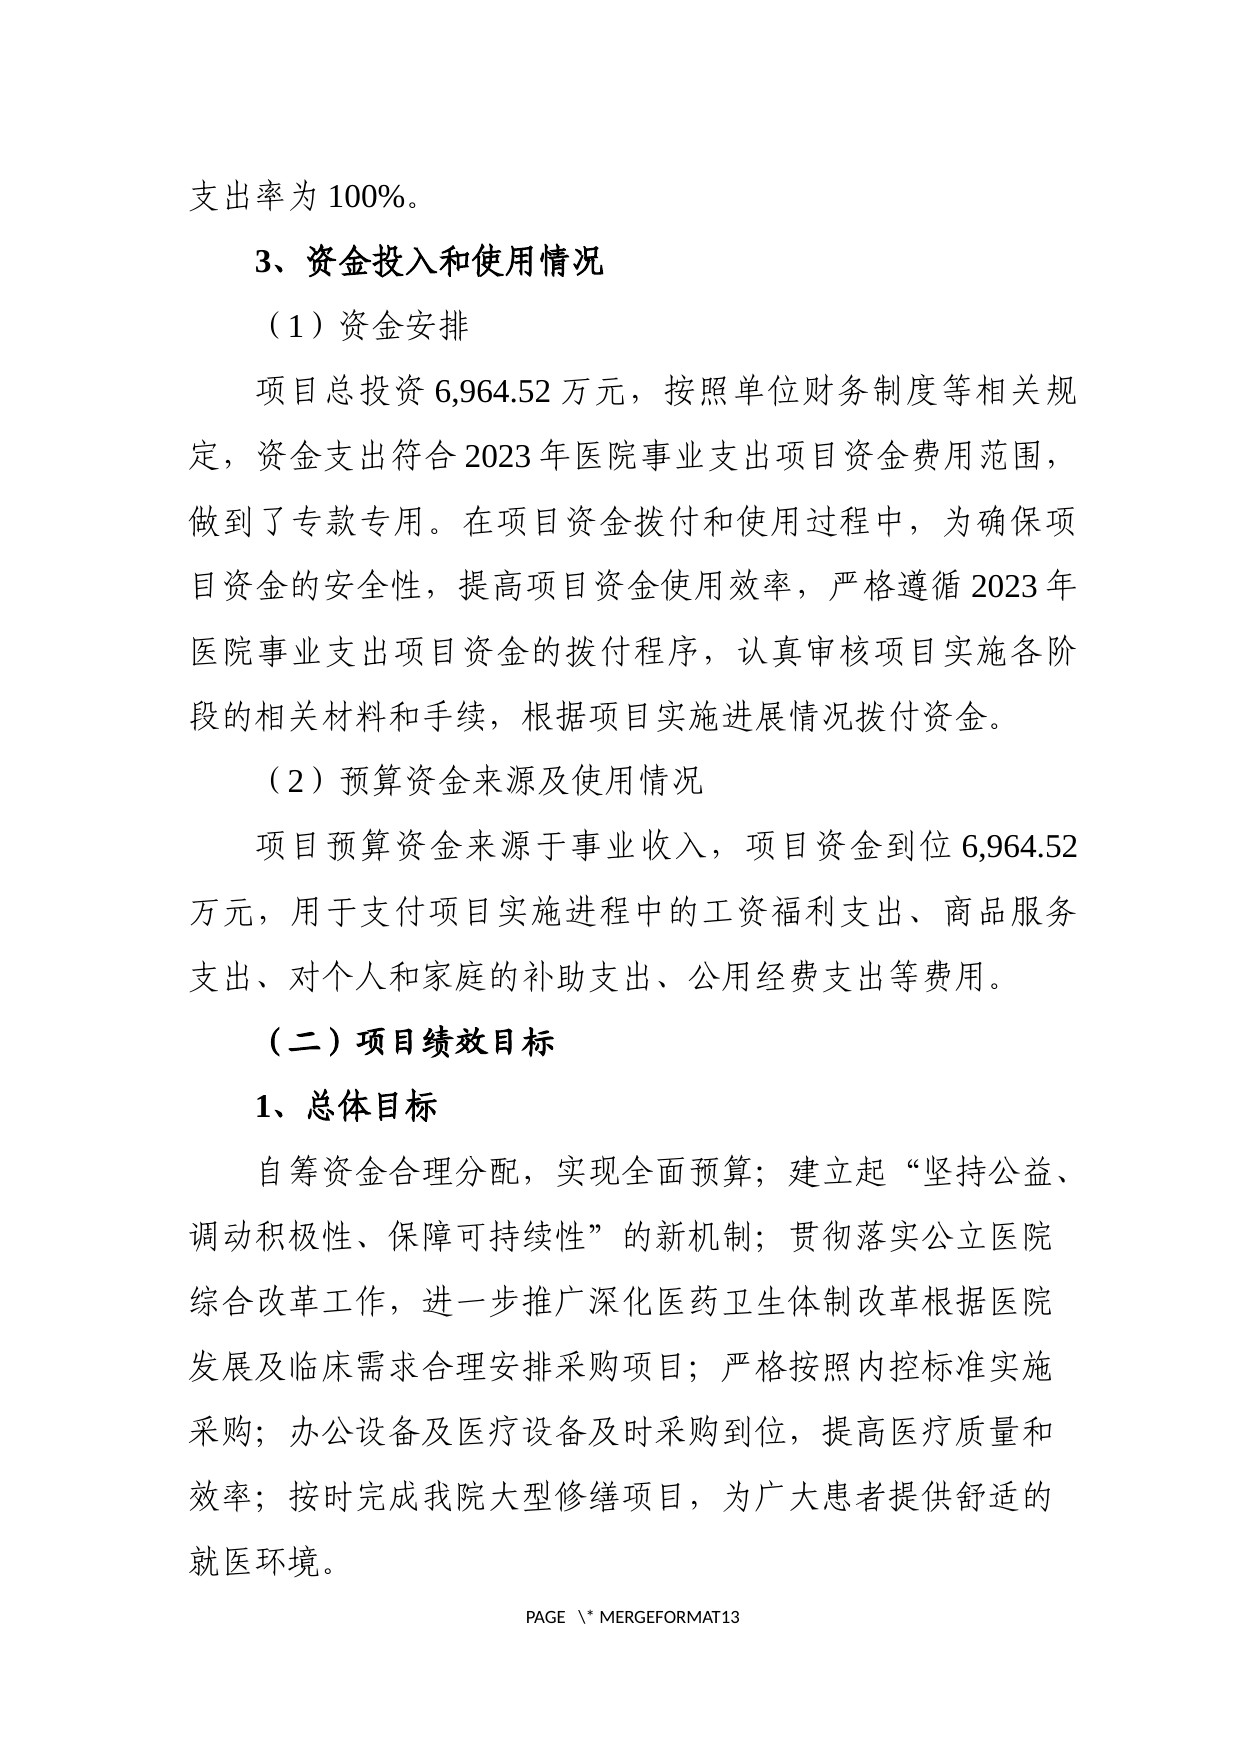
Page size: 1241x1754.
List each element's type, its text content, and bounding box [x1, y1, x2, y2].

text （2）预算资金来源及使用情况 [187, 747, 1078, 812]
text （二）项目绩效目标 [187, 1007, 1078, 1072]
text （1）资金安排 [187, 292, 1078, 357]
text 项目总投资6,964.52万元，按照单位财务制度等相关规定，资金支出符合2023年医院事业支出项目资金费用范围，做到了专款专用。在项目资金拨付和使用过程中，为确保项目资金的安全性，提高项目资金使用效率，严格遵循2023年医院事业支出项目资金的拨付程序，认真审核项目实施各阶段的相关材料和手续，根据项目实施进展情况拨付资金。 [187, 357, 1078, 747]
text 3、资金投入和使用情况 [187, 227, 1078, 292]
text 1、总体目标 [187, 1072, 1078, 1137]
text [187, 162, 1078, 227]
title 项目预算资金来源于事业收入，项目资金到位6,964.52万元，用于支付项目实施进程中的工资福利支出、商品服务支出、对个人和家庭的补助支出、公用经费支出等费用。 [187, 812, 1078, 1007]
text 自筹资金合理分配，实现全面预算；建立起“坚持公益、调动积极性、保障可持续性”的新机制；贯彻落实公立医院综合改革工作，进一步推广深化医药卫生体制改革根据医院发展及临床需求合理安排采购项目；严格按照内控标准实施采购；办公设备及医疗设备及时采购到位，提高医疗质量和效率；按时完成我院大型修缮项目，为广大患者提供舒适的就医环境。 [187, 1137, 1078, 1592]
